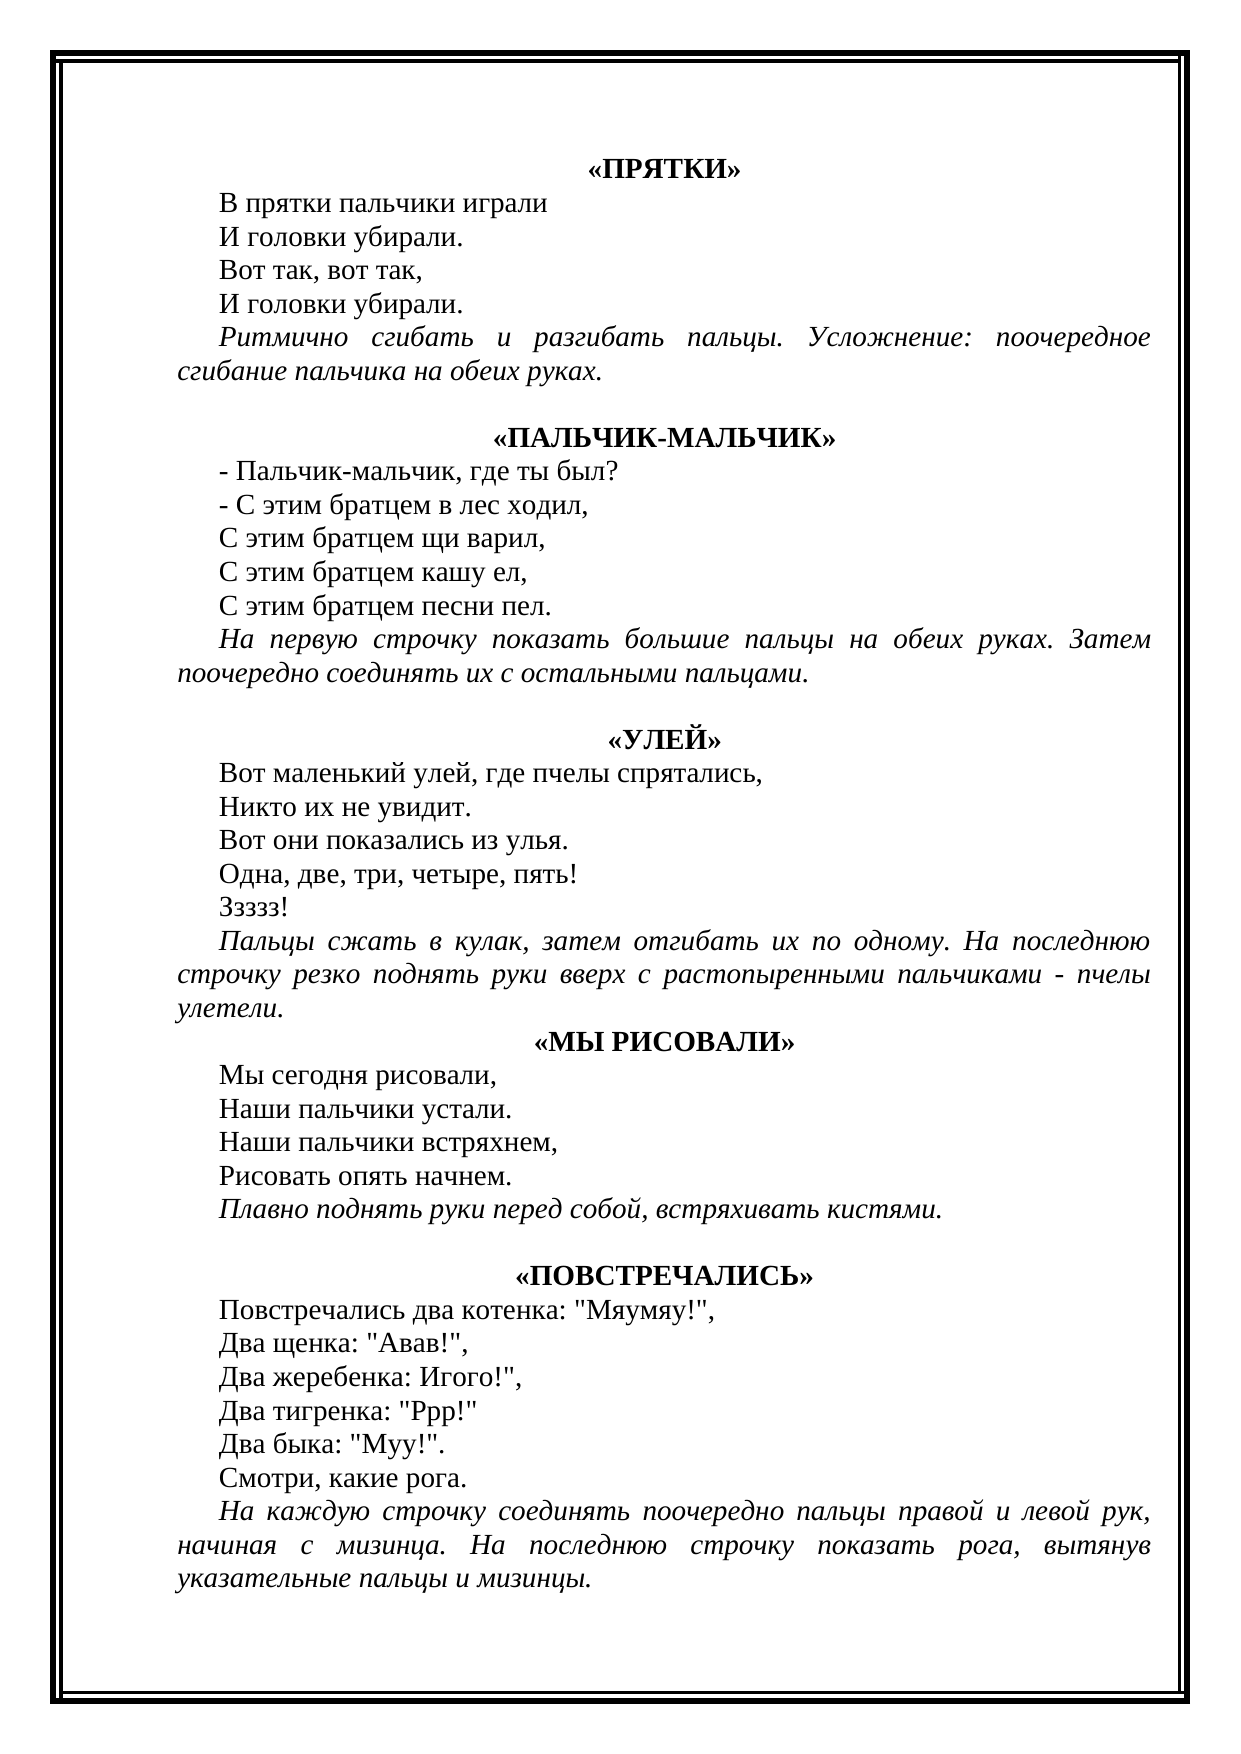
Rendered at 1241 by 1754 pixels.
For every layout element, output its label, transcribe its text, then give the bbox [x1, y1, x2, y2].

text На первую строчку показать большие пальцы на обеих руках. Затем поочередно соединять их с остальными пальцами. [177, 621, 1152, 688]
text Вот маленький улей, где пчелы спрятались, [177, 755, 1152, 789]
text Два щенка: "Авав!", [177, 1326, 1152, 1359]
text Смотри, какие рога. [177, 1460, 1152, 1493]
text С этим братцем щи варил, [177, 521, 1152, 554]
text Одна, две, три, четыре, пять! [177, 856, 1152, 889]
text Наши пальчики встряхнем, [177, 1124, 1152, 1158]
text Вот так, вот так, [177, 252, 1152, 286]
text С этим братцем песни пел. [177, 588, 1152, 621]
text Два быка: "Муу!". [177, 1426, 1152, 1460]
text И головки убирали. [177, 219, 1152, 252]
text Повстречались два котенка: "Мяумяу!", [177, 1292, 1152, 1326]
text Никто их не увидит. [177, 789, 1152, 822]
text И головки убирали. [177, 286, 1152, 319]
text Пальцы сжать в кулак, затем отгибать их по одному. На последнюю строчку резко поднять руки вверх с растопыренными пальчиками - пчелы улетели. [177, 923, 1152, 1024]
text С этим братцем кашу ел, [177, 554, 1152, 588]
subtitle «ПАЛЬЧИК-МАЛЬЧИК» [177, 420, 1152, 453]
text Вот они показались из улья. [177, 822, 1152, 856]
text Ззззз! [177, 889, 1152, 923]
text Плавно поднять руки перед собой, встряхивать кистями. [177, 1191, 1152, 1225]
text - Пальчик-мальчик, где ты был? [177, 453, 1152, 487]
text На каждую строчку соединять поочередно пальцы правой и левой рук, начиная с мизинца. На последнюю строчку показать рога, вытянув указательные пальцы и мизинцы. [177, 1493, 1152, 1594]
text Два тигренка: "Ррр!" [177, 1393, 1152, 1426]
text Мы сегодня рисовали, [177, 1057, 1152, 1091]
subtitle «МЫ РИСОВАЛИ» [177, 1024, 1152, 1057]
text Наши пальчики устали. [177, 1091, 1152, 1124]
text Два жеребенка: Игого!", [177, 1359, 1152, 1393]
text Ритмично сгибать и разгибать пальцы. Усложнение: поочередное сгибание пальчика на обеих руках. [177, 319, 1152, 386]
subtitle «УЛЕЙ» [177, 722, 1152, 755]
text В прятки пальчики играли [177, 185, 1152, 219]
subtitle «ПРЯТКИ» [177, 152, 1152, 185]
subtitle «ПОВСТРЕЧАЛИСЬ» [177, 1258, 1152, 1292]
text Рисовать опять начнем. [177, 1158, 1152, 1191]
text - С этим братцем в лес ходил, [177, 487, 1152, 521]
